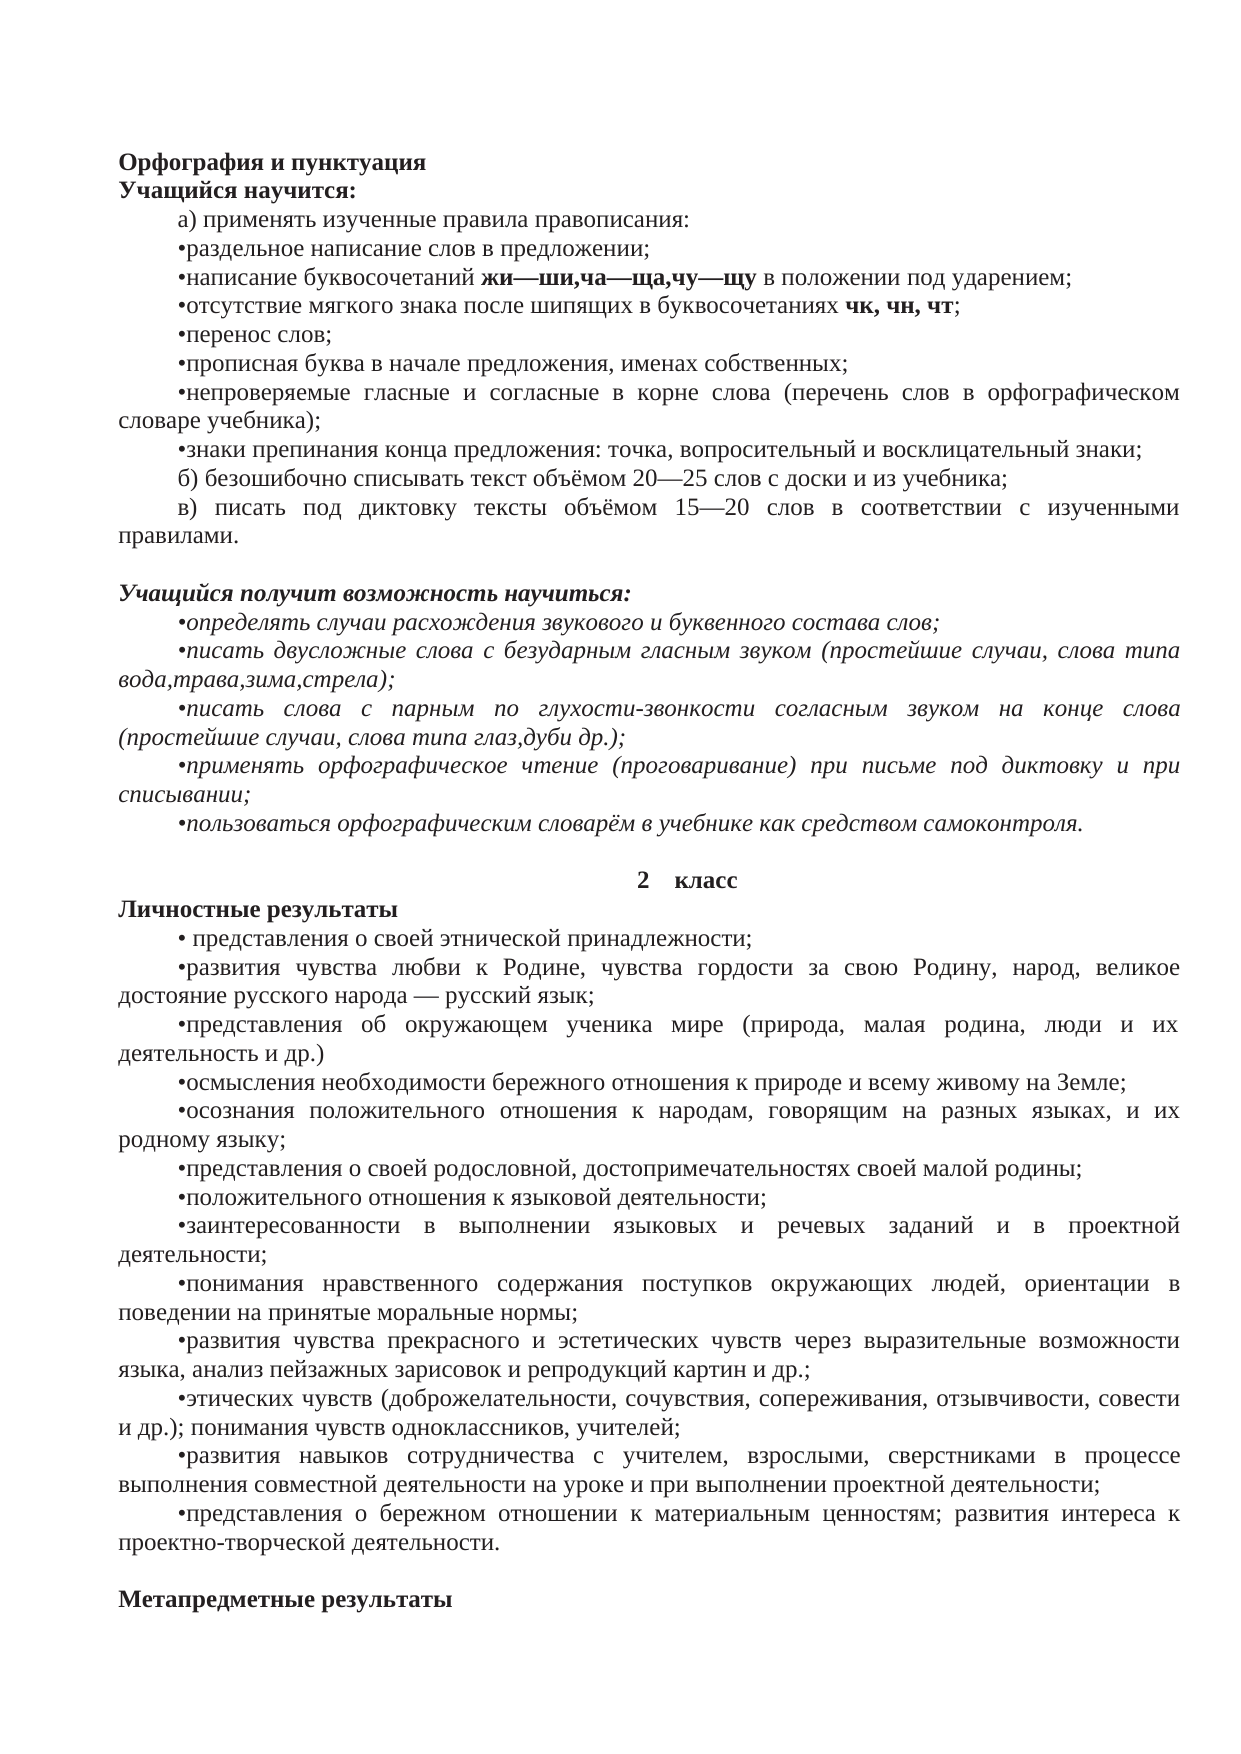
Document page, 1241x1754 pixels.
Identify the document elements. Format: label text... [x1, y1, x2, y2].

text а) применять изученные правила правописания: [118, 204, 1181, 233]
text •перенос слов; [118, 319, 1181, 348]
text •развития навыков сотрудничества с учителем, взрослыми, сверстниками в процессе выполнения совместной деятельности на уроке и при выполнении проектной деятельности; [118, 1441, 1181, 1498]
text Учащийся получит возможность научиться: [118, 578, 1181, 607]
text •осознания положительного отношения к народам, говорящим на разных языках, и их родному языку; [118, 1096, 1181, 1153]
text •применять орфографическое чтение (проговаривание) при письме под диктовку и при списывании; [118, 751, 1181, 808]
text •развития чувства любви к Родине, чувства гордости за свою Родину, народ, великое достояние русского народа — русский язык; [118, 952, 1181, 1009]
list класс [193, 866, 1181, 894]
text •представления о бережном отношении к материальным ценностям; развития интереса к проектно-творческой деятельности. [118, 1498, 1181, 1556]
text • представления о своей этнической принадлежности; [118, 923, 1181, 952]
text •прописная буква в начале предложения, именах собственных; [118, 348, 1181, 377]
text •знаки препинания конца предложения: точка, вопросительный и восклицательный знаки; [118, 434, 1181, 463]
text •отсутствие мягкого знака после шипящих в буквосочетаниях чк, чн, чт; [118, 291, 1181, 319]
text •писать слова с парным по глухости-звонкости согласным звуком на конце слова (простейшие случаи, слова типа глаз,дуби др.); [118, 693, 1181, 751]
text •понимания нравственного содержания поступков окружающих людей, ориентации в поведении на принятые моральные нормы; [118, 1268, 1181, 1326]
text •написание буквосочетаний жи—ши,ча—ща,чу—щу в положении под ударением; [118, 262, 1181, 291]
text •осмысления необходимости бережного отношения к природе и всему живому на Земле; [118, 1067, 1181, 1096]
text •положительного отношения к языковой деятельности; [118, 1182, 1181, 1211]
text •представления об окружающем ученика мире (природа, малая родина, люди и их деятельность и др.) [118, 1009, 1179, 1067]
text •развития чувства прекрасного и эстетических чувств через выразительные возможности языка, анализ пейзажных зарисовок и репродукций картин и др.; [118, 1326, 1181, 1383]
text •заинтересованности в выполнении языковых и речевых заданий и в проектной деятельности; [118, 1211, 1181, 1268]
text Метапредметные результаты [118, 1584, 1181, 1613]
text •представления о своей родословной, достопримечательностях своей малой родины; [118, 1153, 1181, 1182]
text •пользоваться орфографическим словарём в учебнике как средством самоконтроля. [118, 808, 1181, 837]
text •непроверяемые гласные и согласные в корне слова (перечень слов в орфографическом словаре учебника); [118, 377, 1181, 434]
text •писать двусложные слова с безударным гласным звуком (простейшие случаи, слова типа вода,трава,зима,стрела); [118, 636, 1181, 693]
text в) писать под диктовку тексты объёмом 15—20 слов в соответствии с изученными правилами. [118, 492, 1181, 549]
text Орфография и пунктуация [118, 147, 1181, 176]
text Личностные результаты [118, 894, 1181, 923]
text •раздельное написание слов в предложении; [118, 233, 1181, 262]
text •этических чувств (доброжелательности, сочувствия, сопереживания, отзывчивости, совести и др.); понимания чувств одноклассников, учителей; [118, 1383, 1181, 1441]
text б) безошибочно списывать текст объёмом 20—25 слов с доски и из учебника; [118, 463, 1181, 492]
text •определять случаи расхождения звукового и буквенного состава слов; [118, 607, 1181, 636]
text Учащийся научится: [118, 176, 1181, 204]
